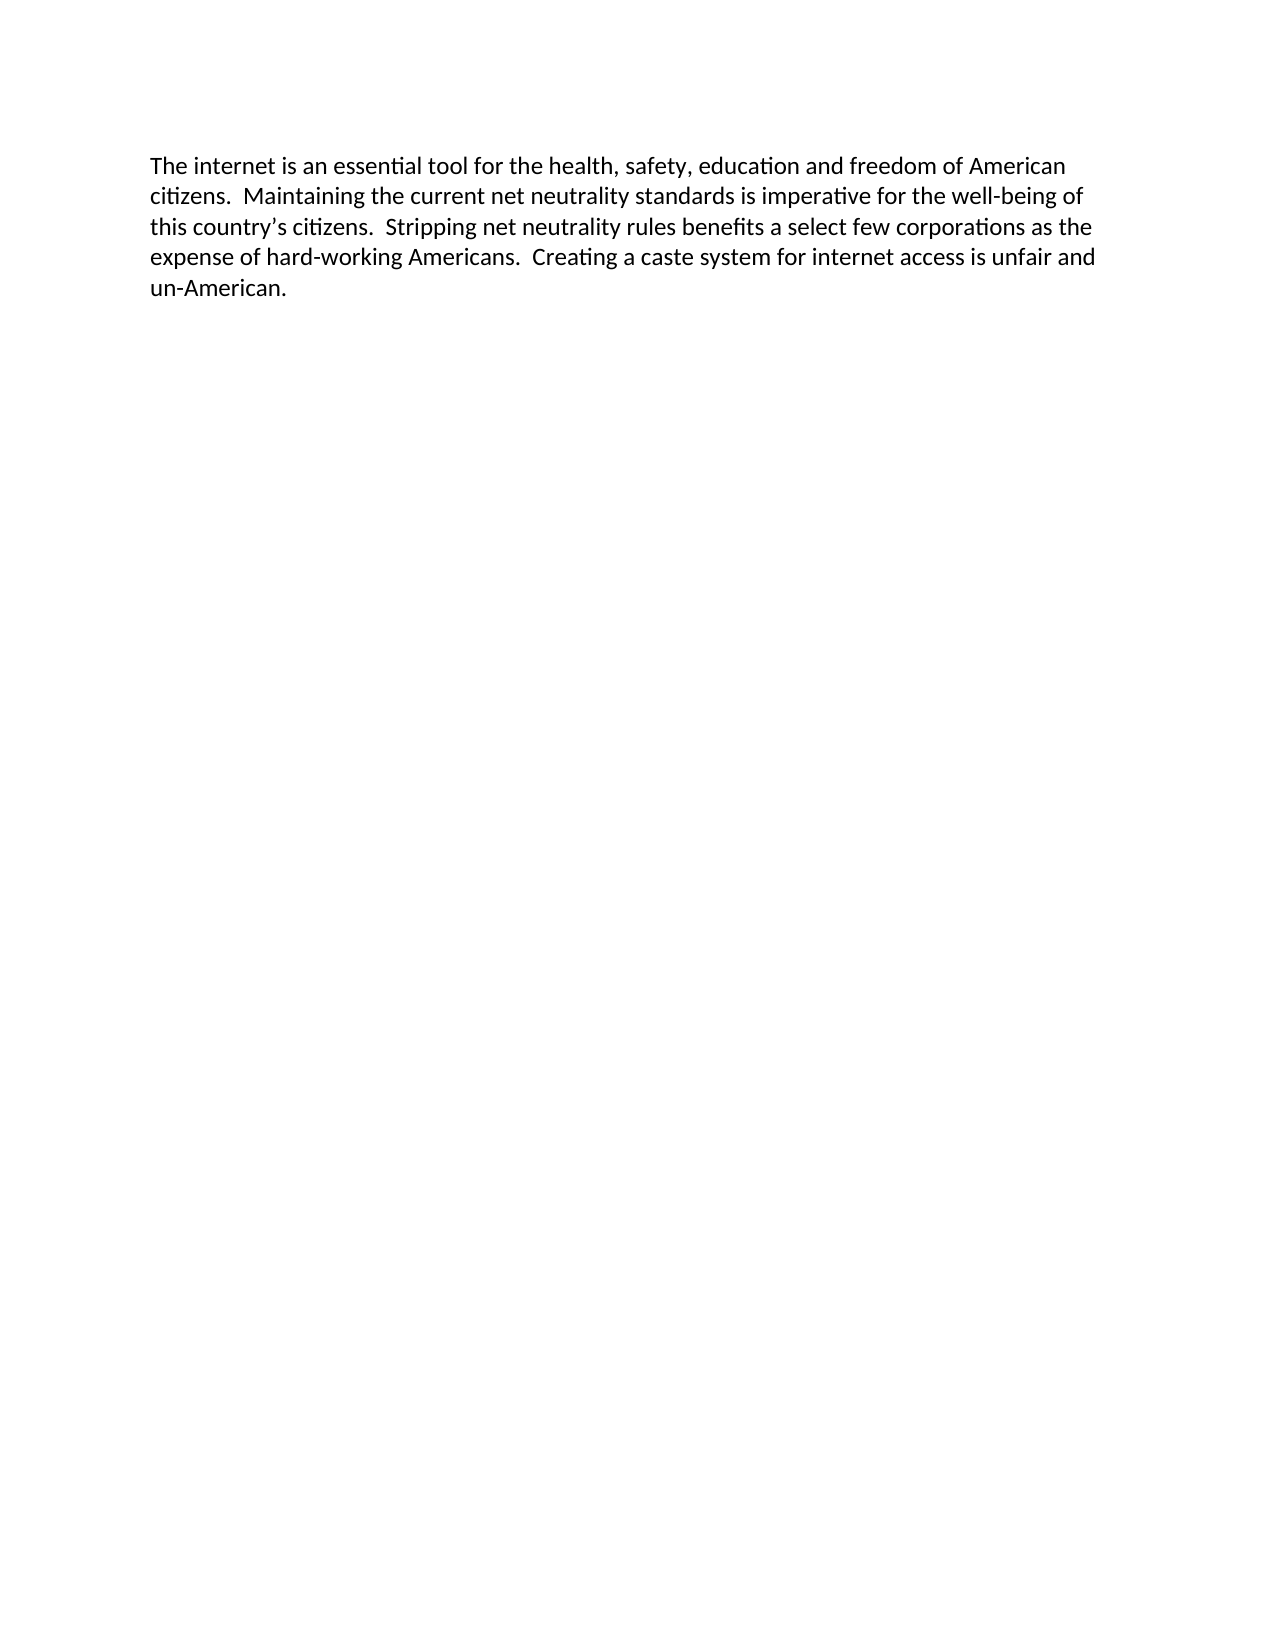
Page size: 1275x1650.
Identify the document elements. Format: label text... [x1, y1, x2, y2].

text The internet is an essential tool for the health, safety, education and freedom of American citizens. Maintaining the current net neutrality standards is imperative for the well-being of this country’s citizens. Stripping net neutrality rules benefits a select few corporations as the expense of hard-working Americans. Creating a caste system for internet access is unfair and un-American. [150, 150, 1125, 303]
